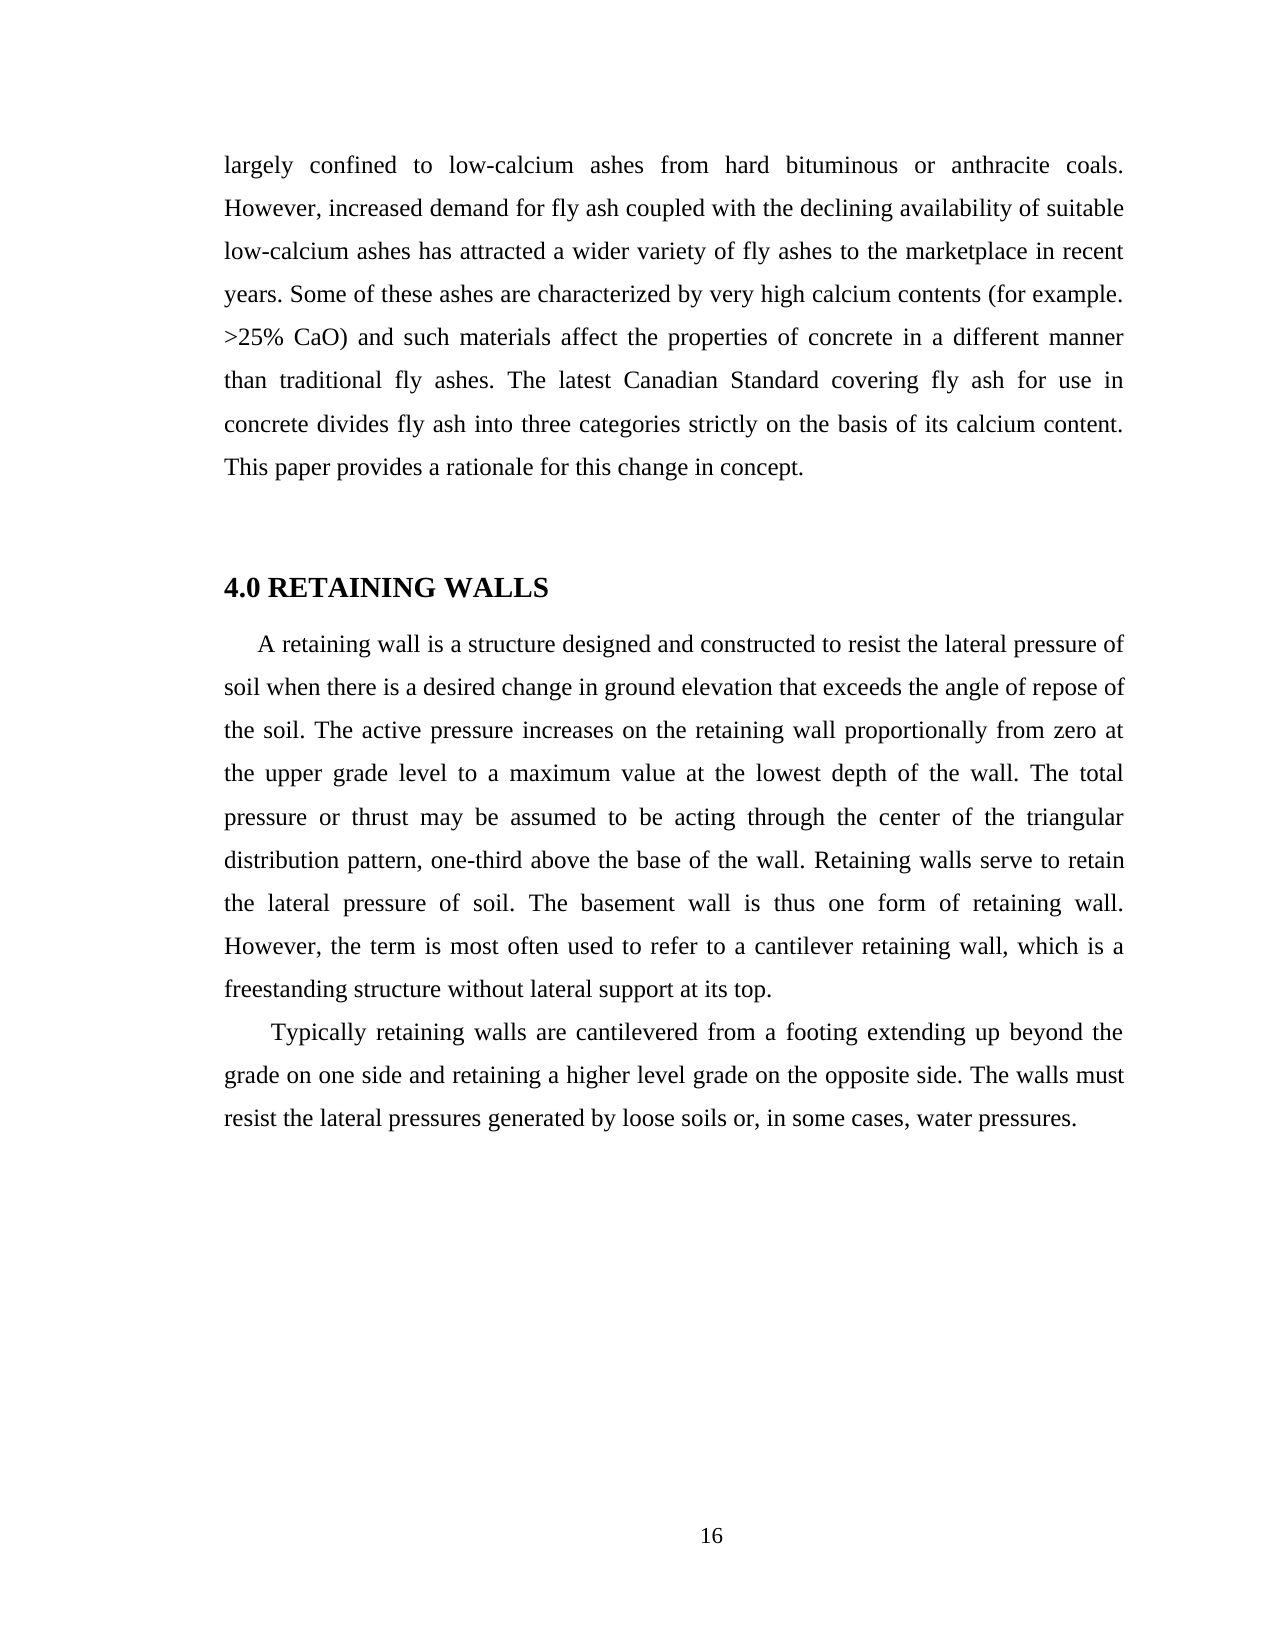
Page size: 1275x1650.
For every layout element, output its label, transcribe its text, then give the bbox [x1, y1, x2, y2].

subtitle 4.0 RETAINING WALLS [224, 570, 1125, 603]
text Typically retaining walls are cantilevered from a footing extending up beyond the grade on one side and retaining a higher level grade on the opposite side. The walls must resist the lateral pressures generated by loose soils or, in some cases, water pressures. [224, 1017, 1125, 1132]
subtitle A retaining wall is a structure designed and constructed to resist the lateral pressure of soil when there is a desired change in ground elevation that exceeds the angle of repose of the soil. The active pressure increases on the retaining wall proportionally from zero at the upper grade level to a maximum value at the lowest depth of the wall. The total pressure or thrust may be assumed to be acting through the center of the triangular distribution pattern, one-third above the base of the wall. Retaining walls serve to retain the lateral pressure of soil. The basement wall is thus one form of retaining wall. However, the term is most often used to refer to a cantilever retaining wall, which is a freestanding structure without lateral support at its top. [224, 629, 1125, 1003]
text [224, 150, 1125, 481]
